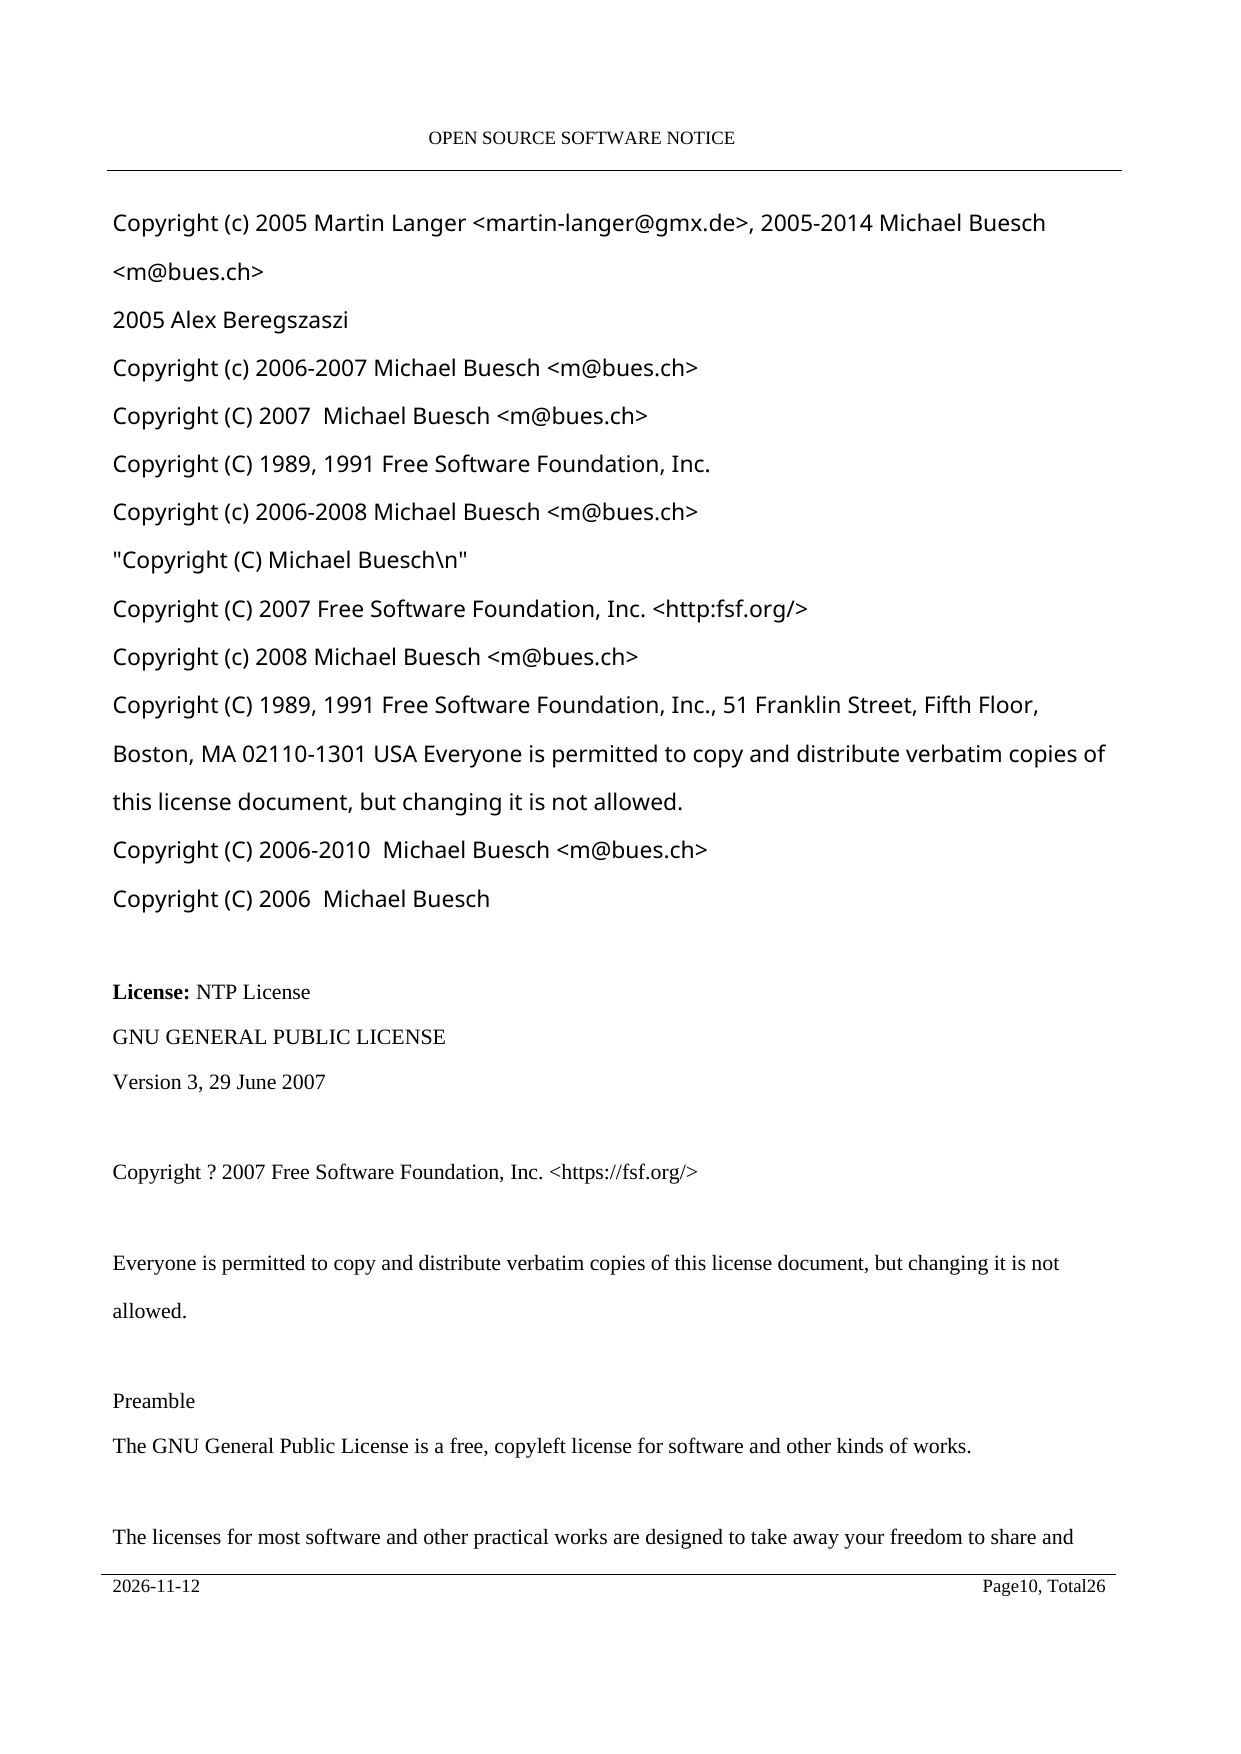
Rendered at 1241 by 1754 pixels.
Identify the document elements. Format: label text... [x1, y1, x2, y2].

text Copyright (C) 1989, 1991 Free Software Foundation, Inc. [112, 448, 1128, 480]
text 2005 Alex Beregszaszi [112, 303, 1128, 336]
text Copyright (c) 2006-2007 Michael Buesch <m@bues.ch> [112, 351, 1128, 384]
text License: NTP License [112, 975, 1128, 1008]
text "Copyright (C) Michael Buesch\n" [112, 544, 1128, 576]
text Version 3, 29 June 2007 [112, 1065, 1128, 1098]
text Copyright (C) 1989, 1991 Free Software Foundation, Inc., 51 Franklin Street, Fifth Floor, Boston, MA 02110-1301 USA Everyone is permitted to copy and distribute verbatim copies of this license document, but changing it is not allowed. [112, 688, 1128, 818]
text Copyright ? 2007 Free Software Foundation, Inc. <https://fsf.org/> [112, 1156, 1128, 1188]
text Copyright (c) 2006-2008 Michael Buesch <m@bues.ch> [112, 496, 1128, 528]
text Preamble [112, 1385, 1128, 1417]
text Copyright (c) 2008 Michael Buesch <m@bues.ch> [112, 640, 1128, 673]
text The GNU General Public License is a free, copyleft license for software and other kinds of works. [112, 1430, 1128, 1462]
text Copyright (C) 2007 Michael Buesch <m@bues.ch> [112, 399, 1128, 432]
text GNU GENERAL PUBLIC LICENSE [112, 1020, 1128, 1053]
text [112, 1520, 1128, 1553]
text Copyright (C) 2006-2010 Michael Buesch <m@bues.ch> [112, 834, 1128, 866]
text Copyright (C) 2006 Michael Buesch [112, 882, 1128, 914]
text Copyright (C) 2007 Free Software Foundation, Inc. <http:fsf.org/> [112, 592, 1128, 624]
text Everyone is permitted to copy and distribute verbatim copies of this license document, but changing it is not allowed. [112, 1246, 1128, 1327]
text Copyright (c) 2005 Martin Langer <martin-langer@gmx.de>, 2005-2014 Michael Buesch <m@bues.ch> [112, 206, 1128, 288]
